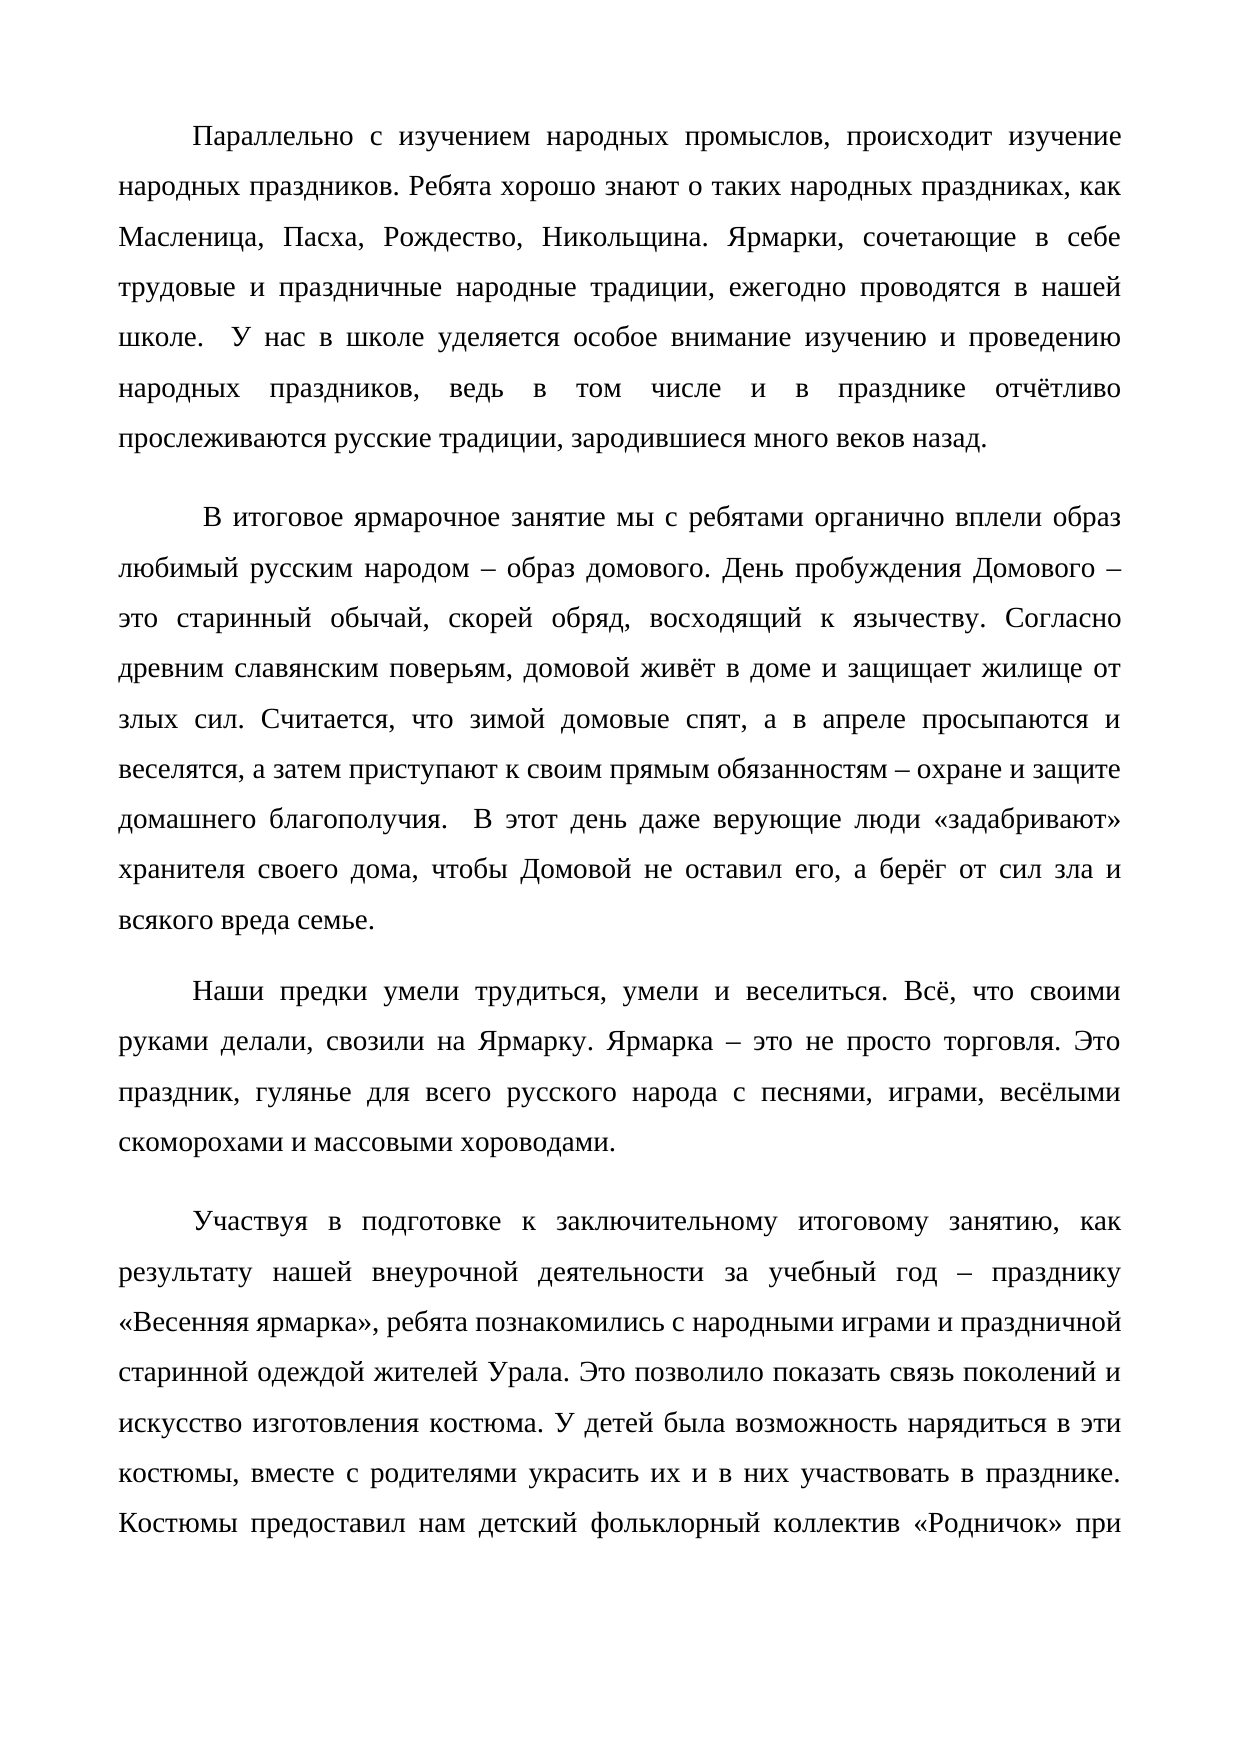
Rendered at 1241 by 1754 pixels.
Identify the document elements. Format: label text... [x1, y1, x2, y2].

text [118, 1203, 1122, 1539]
text В итоговое ярмарочное занятие мы с ребятами органично вплели образ любимый русским народом – образ домового. День пробуждения Домового – это старинный обычай, скорей обряд, восходящий к язычеству. Согласно древним славянским поверьям, домовой живёт в доме и защищает жилище от злых сил. Считается, что зимой домовые спят, а в апреле просыпаются и веселятся, а затем приступают к своим прямым обязанностям – охране и защите домашнего благополучия. В этот день даже верующие люди «задабривают» хранителя своего дома, чтобы Домовой не оставил его, а берёг от сил зла и всякого вреда семье. [118, 499, 1122, 936]
text Параллельно с изучением народных промыслов, происходит изучение народных праздников. Ребята хорошо знают о таких народных праздниках, как Масленица, Пасха, Рождество, Никольщина. Ярмарки, сочетающие в себе трудовые и праздничные народные традиции, ежегодно проводятся в нашей школе. У нас в школе уделяется особое внимание изучению и проведению народных праздников, ведь в том числе и в празднике отчётливо прослеживаются русские традиции, зародившиеся много веков назад. [118, 118, 1122, 453]
text Наши предки умели трудиться, умели и веселиться. Всё, что своими руками делали, свозили на Ярмарку. Ярмарка – это не просто торговля. Это праздник, гулянье для всего русского народа с песнями, играми, весёлыми скоморохами и массовыми хороводами. [118, 973, 1122, 1158]
